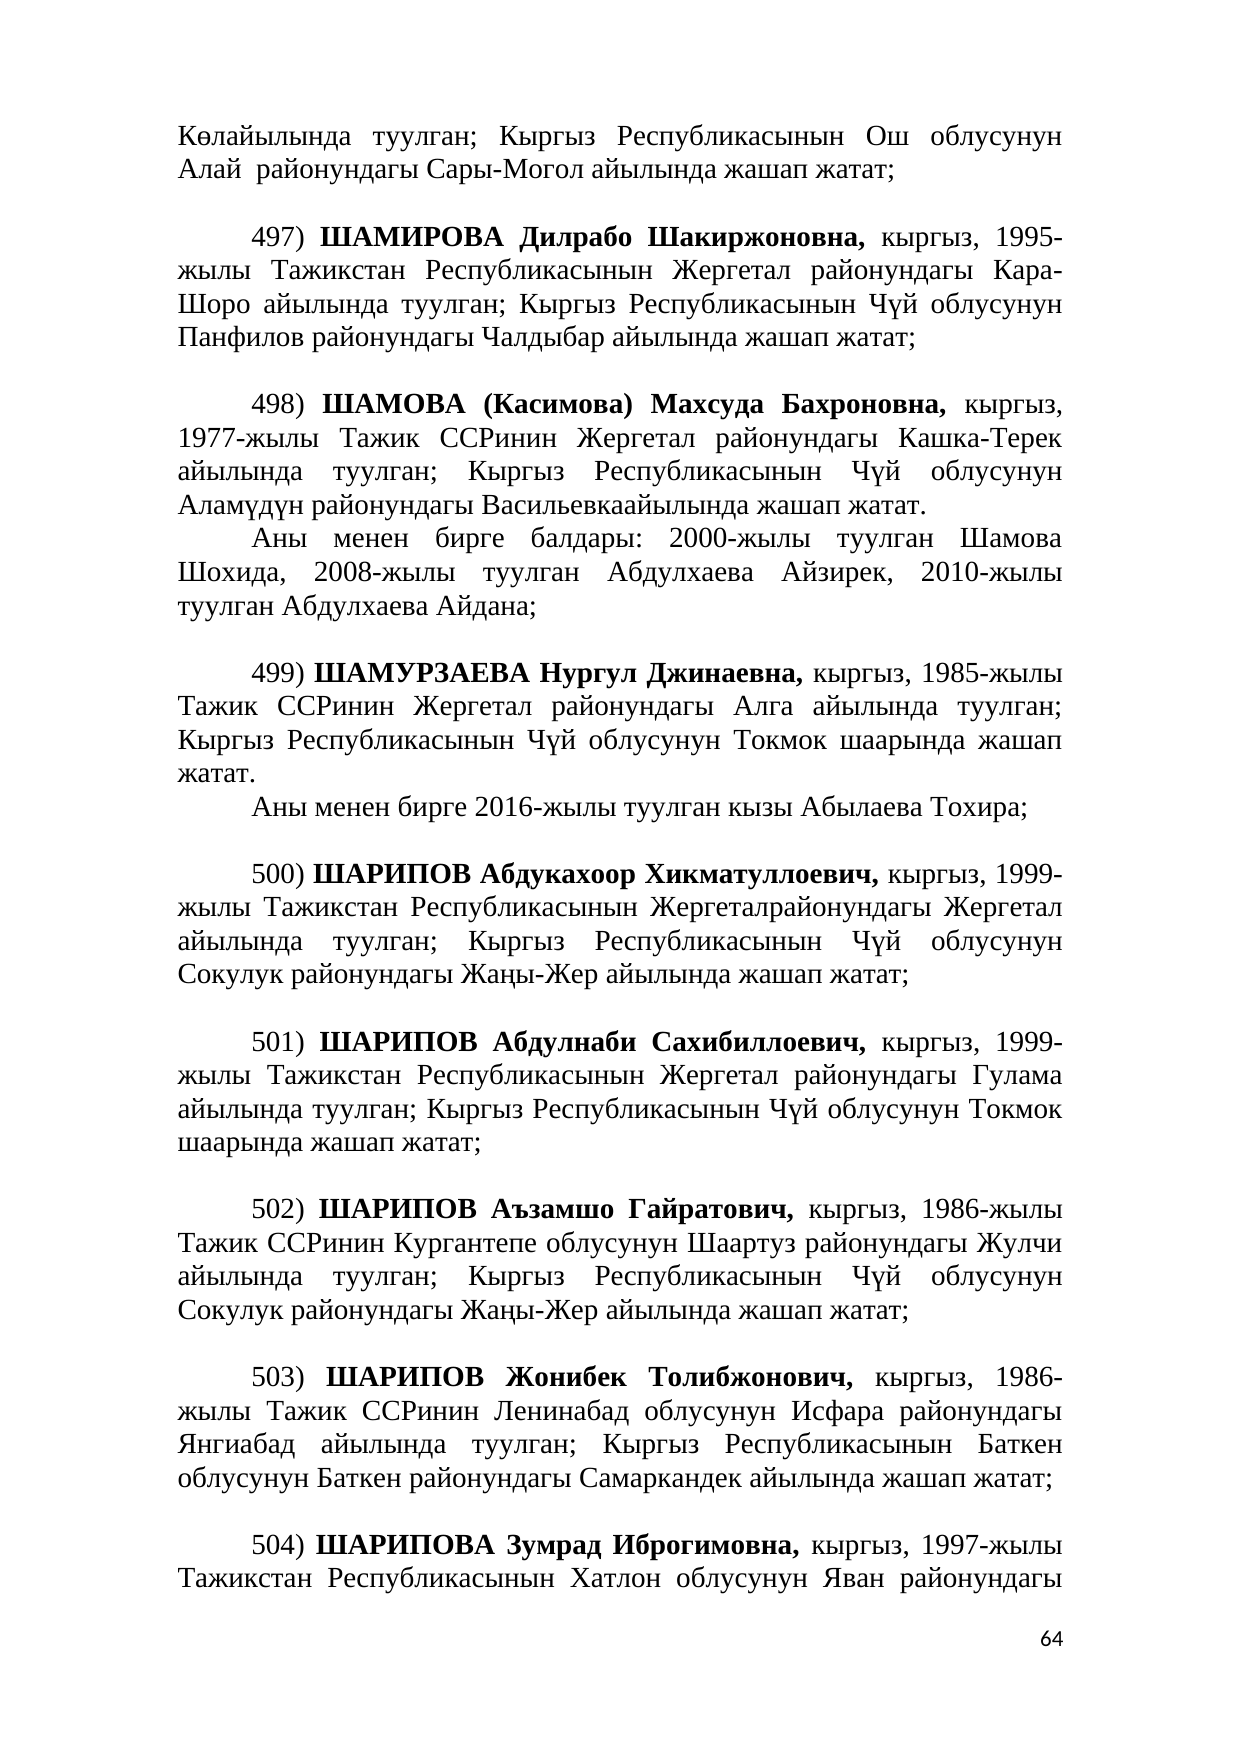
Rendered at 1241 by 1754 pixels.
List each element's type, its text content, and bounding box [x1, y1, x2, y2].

text 500) ШАРИПОВ Абдукахоор Хикматуллоевич, кыргыз, 1999-жылы Тажикстан Республикасынын Жергеталрайонундагы Жергетал айылында туулган; Кыргыз Республикасынын Чүй облусунун Сокулук районундагы Жаңы-Жер айылында жашап жатат; [177, 856, 1063, 990]
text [177, 1527, 1063, 1594]
text 499) ШАМУРЗАЕВА Нургул Джинаевна, кыргыз, 1985-жылы Тажик ССРинин Жергетал районундагы Алга айылында туулган; Кыргыз Республикасынын Чүй облусунун Токмок шаарында жашап жатат. [177, 655, 1063, 789]
text 502) ШАРИПОВ Аъзамшо Гайратович, кыргыз, 1986-жылы Тажик ССРинин Кургантепе облусунун Шаартуз районундагы Жулчи айылында туулган; Кыргыз Республикасынын Чүй облусунун Сокулук районундагы Жаңы-Жер айылында жашап жатат; [177, 1191, 1063, 1326]
text 497) ШАМИРОВА Дилрабо Шакиржоновна, кыргыз, 1995-жылы Тажикстан Республикасынын Жергетал районундагы Кара-Шоро айылында туулган; Кыргыз Республикасынын Чүй облусунун Панфилов районундагы Чалдыбар айылында жашап жатат; [177, 219, 1063, 353]
text 503) ШАРИПОВ Жонибек Толибжонович, кыргыз, 1986-жылы Тажик ССРинин Ленинабад облусунун Исфара районундагы Янгиабад айылында туулган; Кыргыз Республикасынын Баткен облусунун Баткен районундагы Самаркандек айылында жашап жатат; [177, 1359, 1063, 1493]
text Аны менен бирге 2016-жылы туулган кызы Абылаева Тохира; [177, 789, 1063, 822]
text 498) ШАМОВА (Касимова) Махсуда Бахроновна, кыргыз, 1977-жылы Тажик ССРинин Жергетал районундагы Кашка-Терек айылында туулган; Кыргыз Республикасынын Чүй облусунун Аламүдүн районундагы Васильевкаайылында жашап жатат. [177, 386, 1063, 521]
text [177, 118, 1063, 185]
text 501) ШАРИПОВ Абдулнаби Сахибиллоевич, кыргыз, 1999-жылы Тажикстан Республикасынын Жергетал районундагы Гулама айылында туулган; Кыргыз Республикасынын Чүй облусунун Токмок шаарында жашап жатат; [177, 1024, 1063, 1158]
text Аны менен бирге балдары: 2000-жылы туулган Шамова Шохида, 2008-жылы туулган Абдулхаева Айзирек, 2010-жылы туулган Абдулхаева Айдана; [177, 521, 1063, 621]
